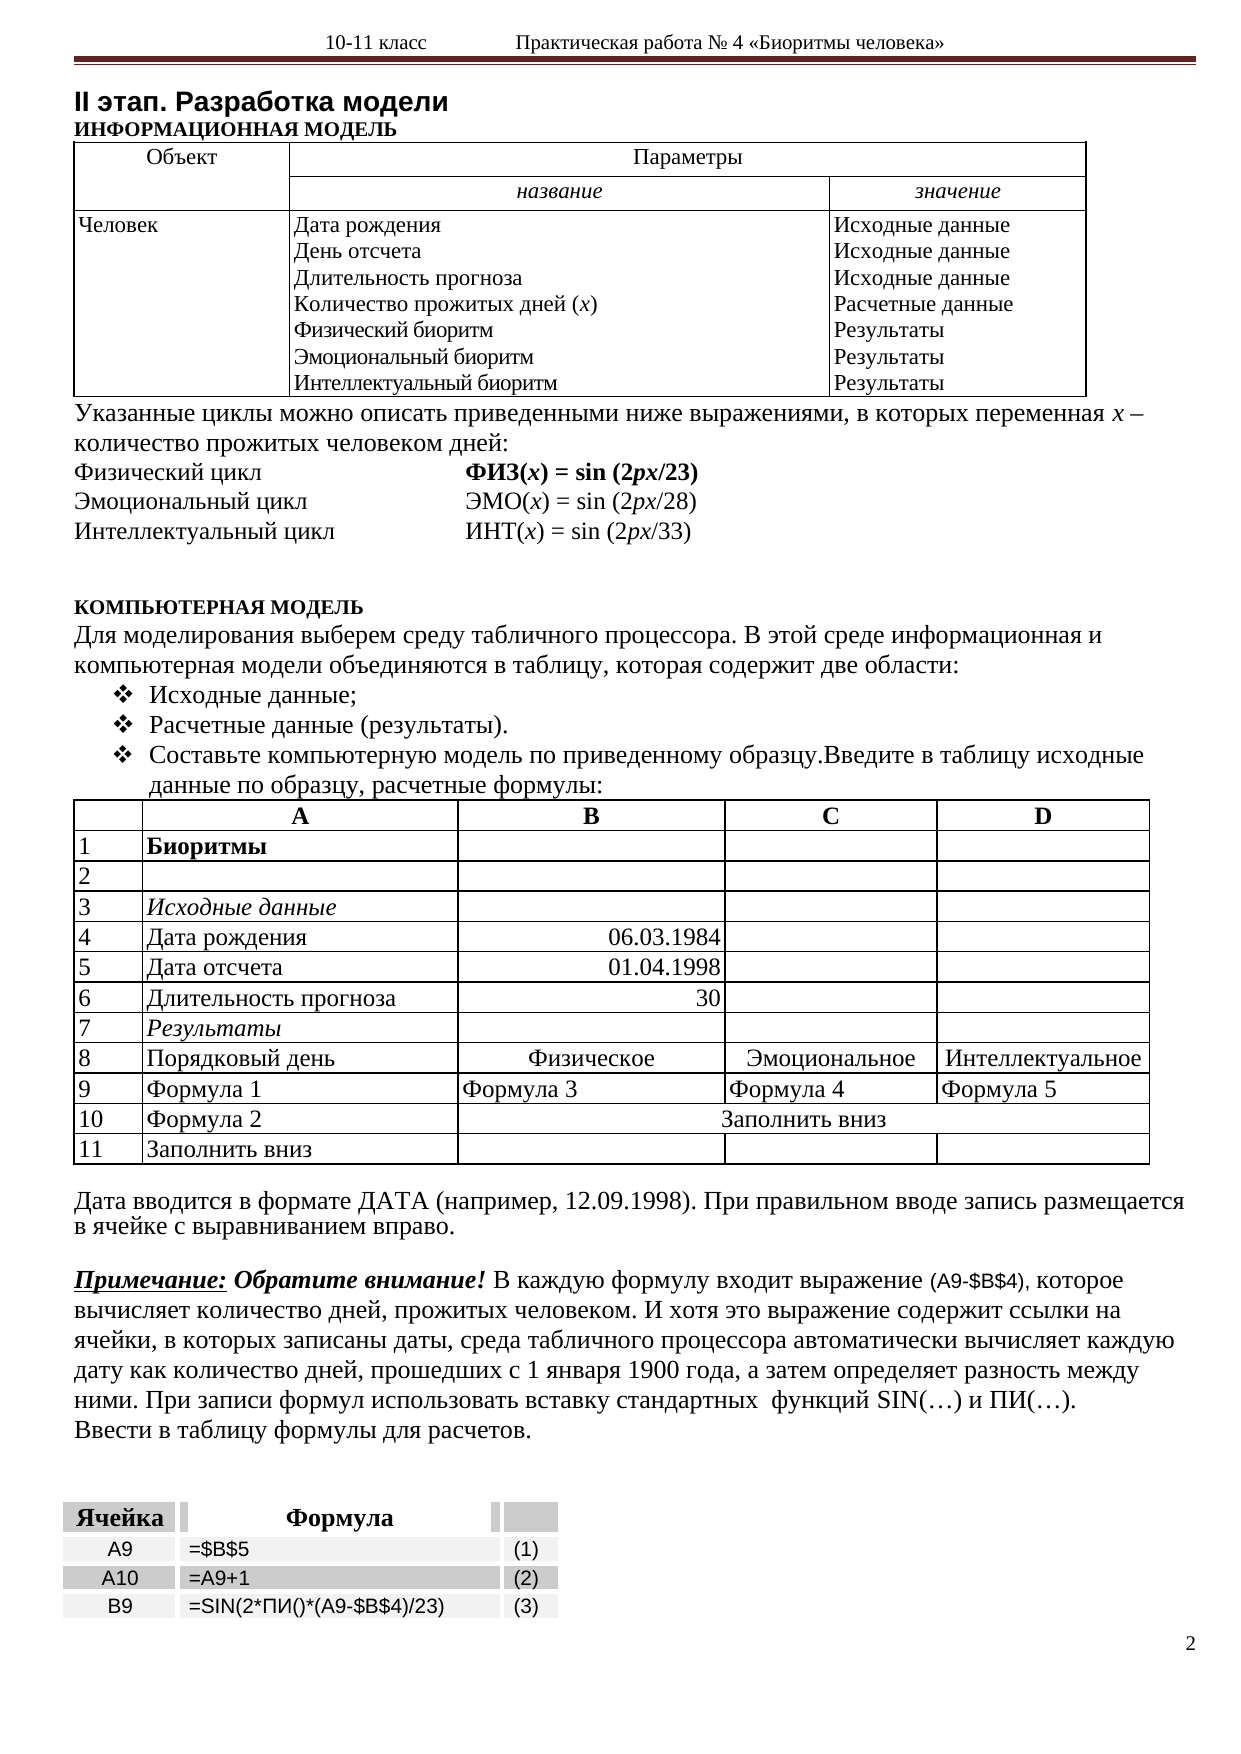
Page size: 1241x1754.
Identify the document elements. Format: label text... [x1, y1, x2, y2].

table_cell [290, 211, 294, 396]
table_cell B9 [63, 1594, 175, 1618]
list Составьте компьютерную модель по приведенному образцу.Введите в таблицу исходные данные по образцу, расчетные формулы: [111, 739, 1196, 799]
table_header Объект [75, 143, 289, 209]
table_cell (1) [504, 1537, 558, 1561]
table_cell =SIN(2*ПИ()*(A9-$B$4)/23) [180, 1594, 500, 1618]
table_cell [1145, 1013, 1149, 1042]
table_header Параметры [290, 143, 1085, 176]
table_cell [1145, 983, 1149, 1011]
text II этап. Разработка модели [74, 85, 1196, 117]
table_header [138, 801, 142, 829]
table_header ФИЗ(х) = sin (2px/23) [454, 457, 845, 486]
table_cell Эмоциональный цикл [63, 486, 454, 516]
text Дата вводится в формате ДАТА (например, 12.09.1998). При правильном вводе запись размещается в ячейке с выравниванием вправо. [74, 1189, 1196, 1239]
table_cell Интеллектуальный цикл [63, 516, 454, 545]
table_cell [1145, 862, 1149, 890]
table_cell [1145, 922, 1149, 951]
text Ввести в таблицу формулы для расчетов. [74, 1414, 1196, 1444]
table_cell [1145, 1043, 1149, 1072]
table_cell [1145, 892, 1149, 921]
table_header [504, 1502, 558, 1532]
text Для моделирования выберем среду табличного процессора. В этой среде информационная и компьютерная модели объединяются в таблицу, которая содержит две области: [74, 619, 1196, 679]
text КОМПЬЮТЕРНАЯ МОДЕЛЬ [74, 595, 1196, 619]
table_cell =$B$5 [180, 1537, 500, 1561]
table_cell ИНТ(х) = sin (2px/33) [454, 516, 845, 545]
table_header Физический цикл [63, 457, 454, 486]
table_cell (2) [504, 1566, 558, 1589]
list Расчетные данные (результаты). [111, 709, 1196, 739]
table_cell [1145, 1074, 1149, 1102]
text Указанные циклы можно описать приведенными ниже выражениями, в которых переменная х – количество прожитых человеком дней: [74, 397, 1196, 457]
table_cell A10 [63, 1566, 175, 1589]
table_cell (3) [504, 1594, 558, 1618]
table_cell A9 [63, 1537, 175, 1561]
table_cell значение [830, 177, 1085, 209]
table_cell =A9+1 [180, 1566, 500, 1589]
table_cell [1145, 831, 1149, 860]
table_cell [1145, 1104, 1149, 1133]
table_cell ЭМО(х) = sin (2px/28) [454, 486, 845, 516]
table_header Ячейка [63, 1502, 175, 1532]
table_cell Человек [75, 211, 289, 396]
table_cell [1145, 1134, 1149, 1163]
list Исходные данные; [111, 679, 1196, 709]
text ИНФОРМАЦИОННАЯ МОДЕЛЬ [74, 117, 1196, 141]
table_cell [1145, 952, 1149, 981]
table_cell название [290, 177, 829, 209]
text Примечание: Обратите внимание! В каждую формулу входит выражение (A9-$B$4), которое вычисляет количество дней, прожитых человеком. И хотя это выражение содержит ссылки на ячейки, в которых записаны даты, среда табличного процессора автоматически вычисляет каждую дату как количество дней, прошедших с 1 января 1900 года, а затем определяет разность между ними. При записи формул использовать вставку стандартных функций SIN(…) и ПИ(…). [74, 1264, 1196, 1414]
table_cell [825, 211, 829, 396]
